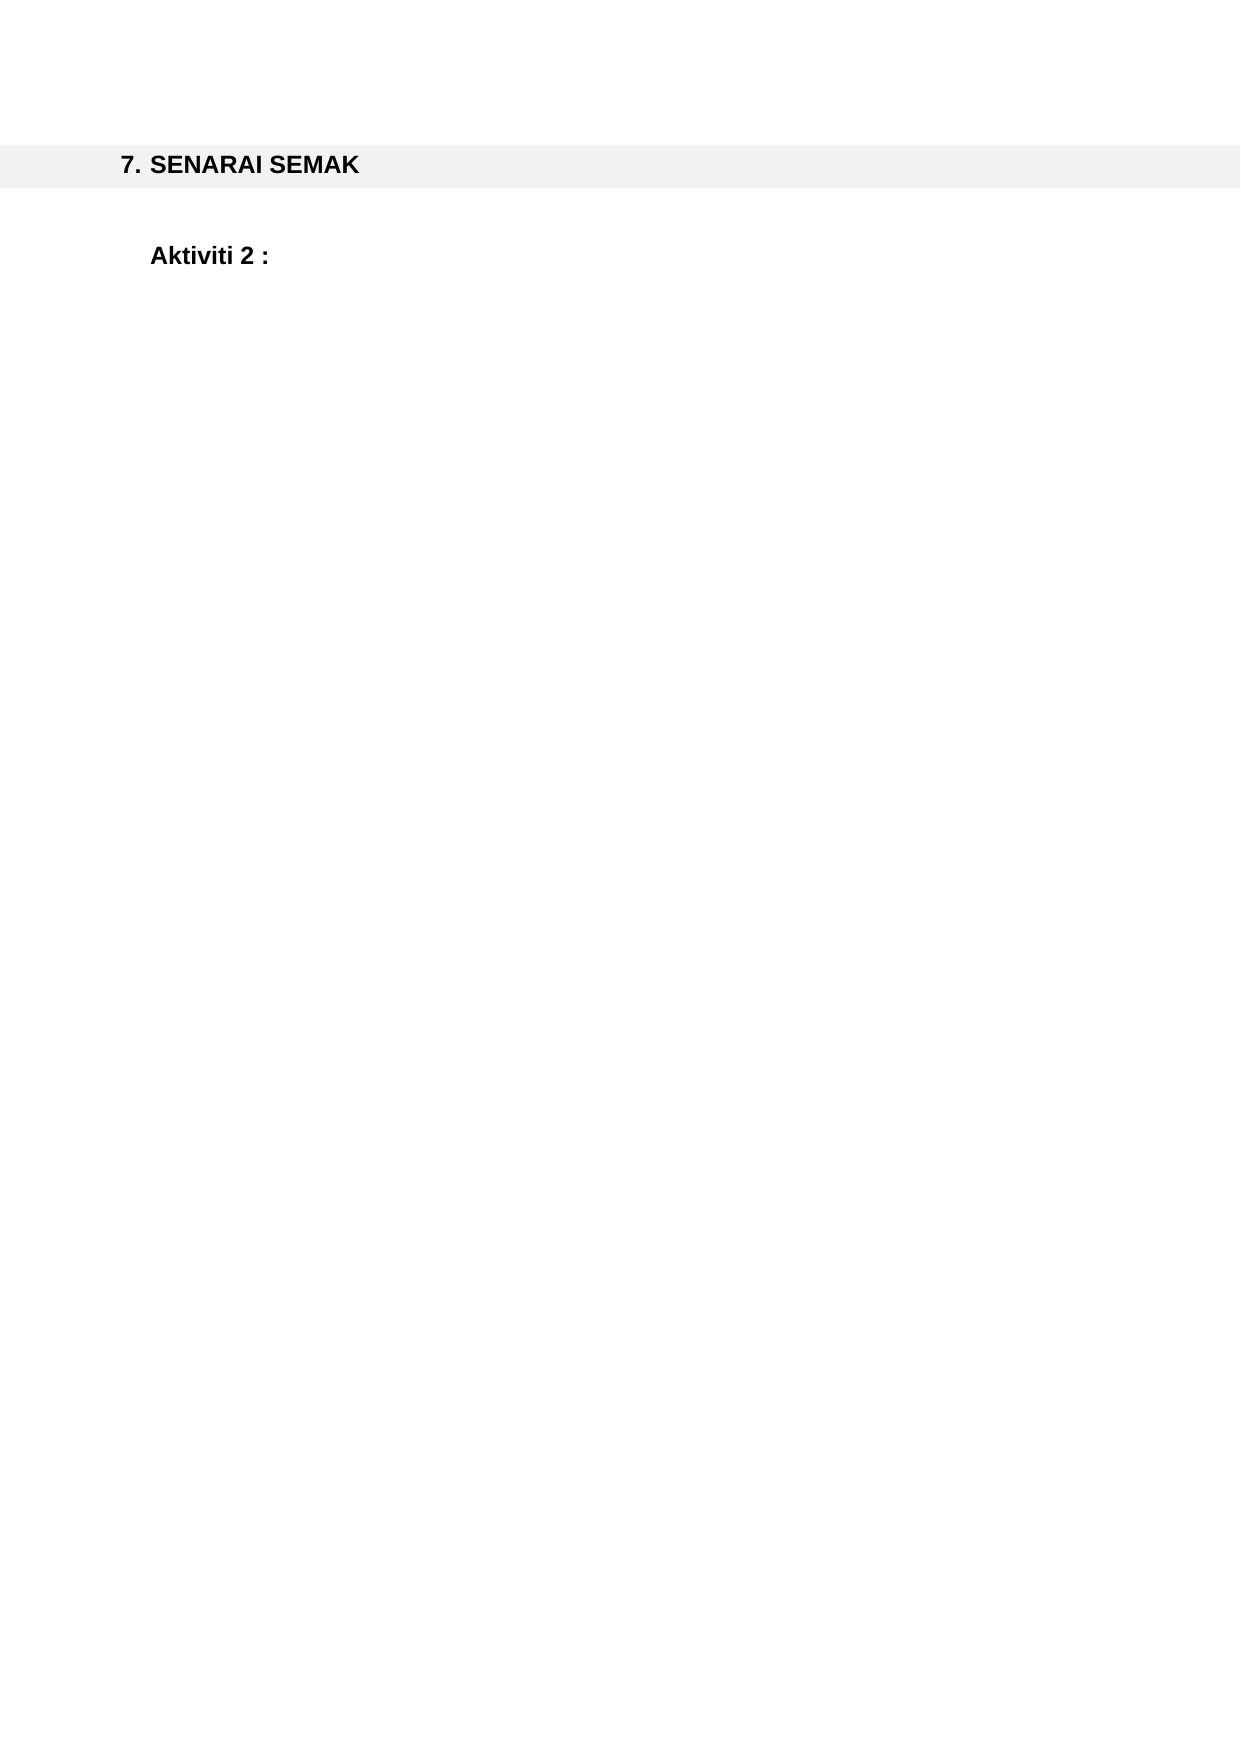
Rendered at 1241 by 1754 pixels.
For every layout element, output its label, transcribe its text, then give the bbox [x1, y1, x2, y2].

list SENARAI SEMAK [120, 150, 1090, 179]
text Aktiviti 2 : [150, 241, 1090, 269]
